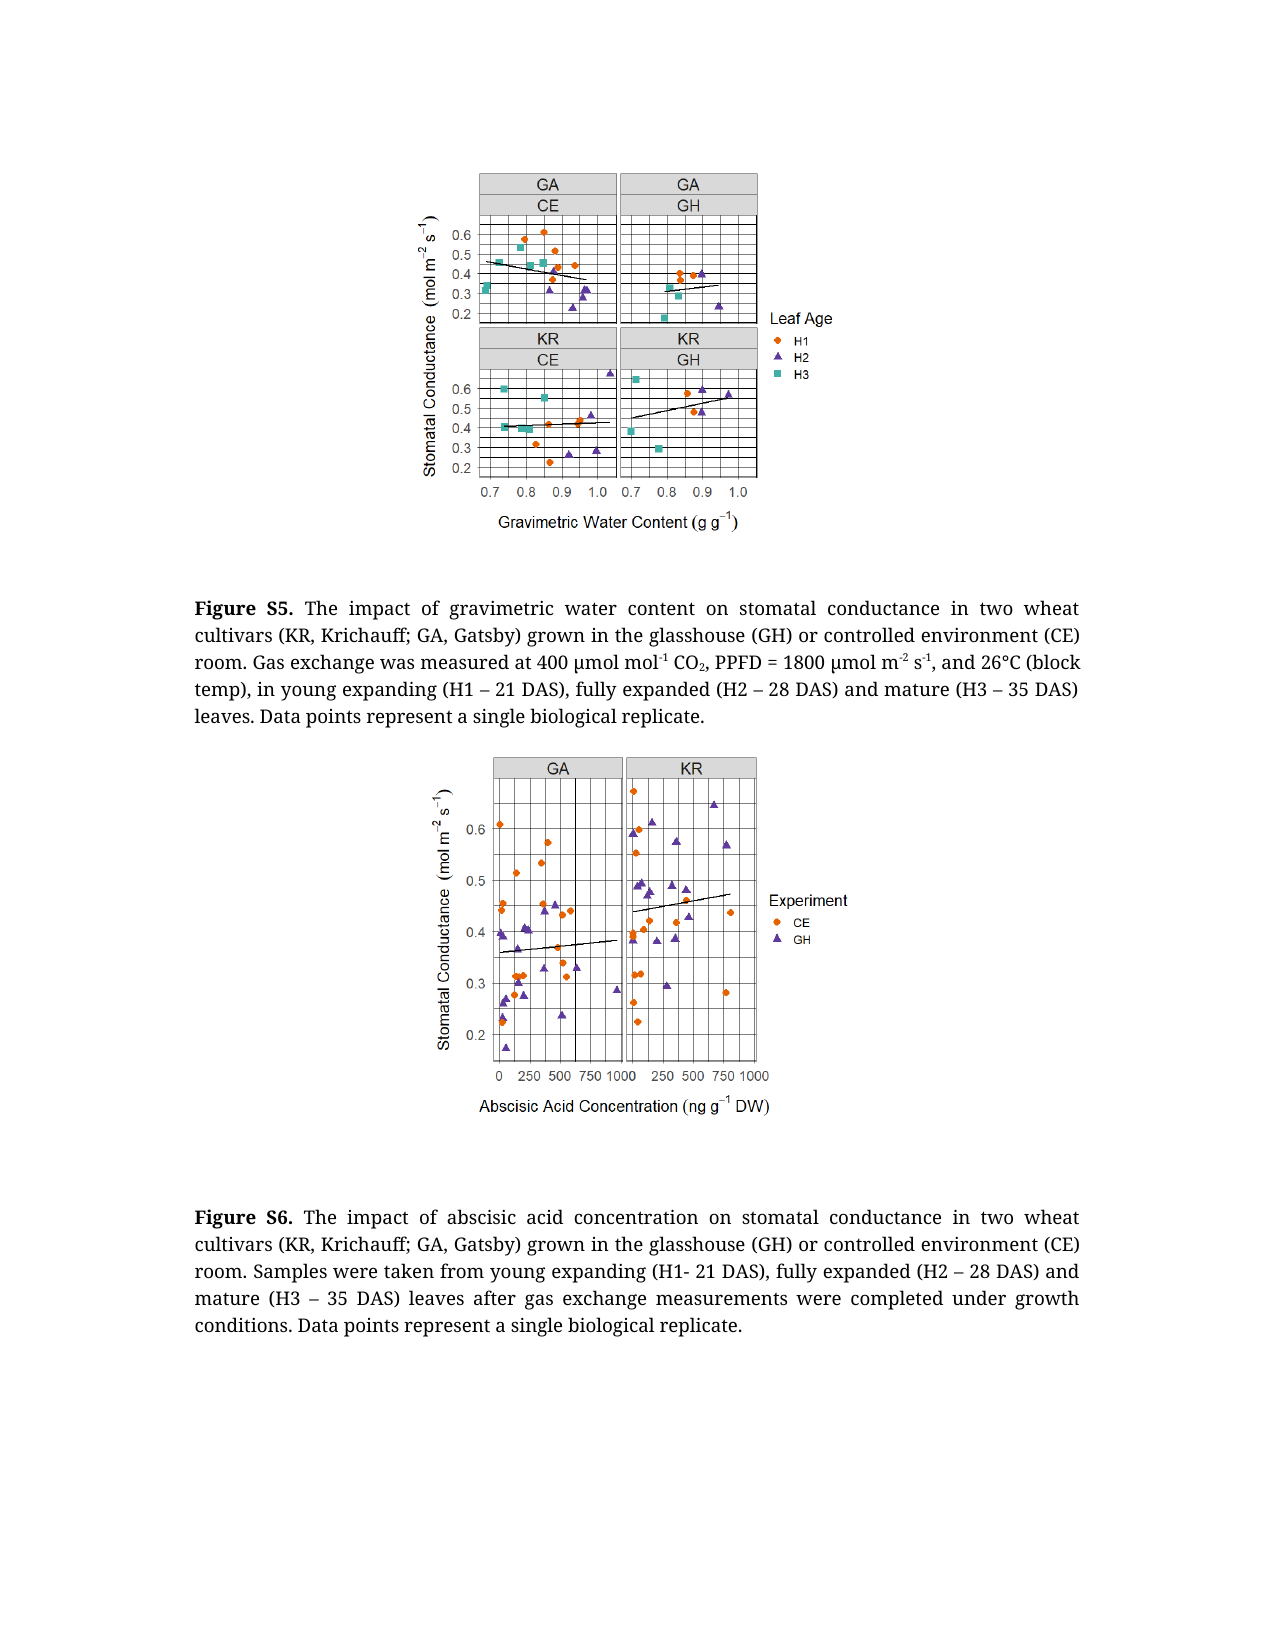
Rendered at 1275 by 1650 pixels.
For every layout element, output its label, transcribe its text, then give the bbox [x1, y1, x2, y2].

picture [419, 754, 856, 1129]
text Figure S5. The impact of gravimetric water content on stomatal conductance in two wheat cultivars (KR, Krichauff; GA, Gatsby) grown in the glasshouse (GH) or controlled environment (CE) room. Gas exchange was measured at 400 μmol mol-1 CO2, PPFD = 1800 μmol m-2 s-1, and 26°C (block temp), in young expanding (H1 – 21 DAS), fully expanded (H2 – 28 DAS) and mature (H3 – 35 DAS) leaves. Data points represent a single biological replicate. [194, 593, 1081, 729]
text Figure S6. The impact of abscisic acid concentration on stomatal conductance in two wheat cultivars (KR, Krichauff; GA, Gatsby) grown in the glasshouse (GH) or controlled environment (CE) room. Samples were taken from young expanding (H1- 21 DAS), fully expanded (H2 – 28 DAS) and mature (H3 – 35 DAS) leaves after gas exchange measurements were completed under growth conditions. Data points represent a single biological replicate. [194, 1203, 1081, 1338]
picture [405, 169, 841, 545]
